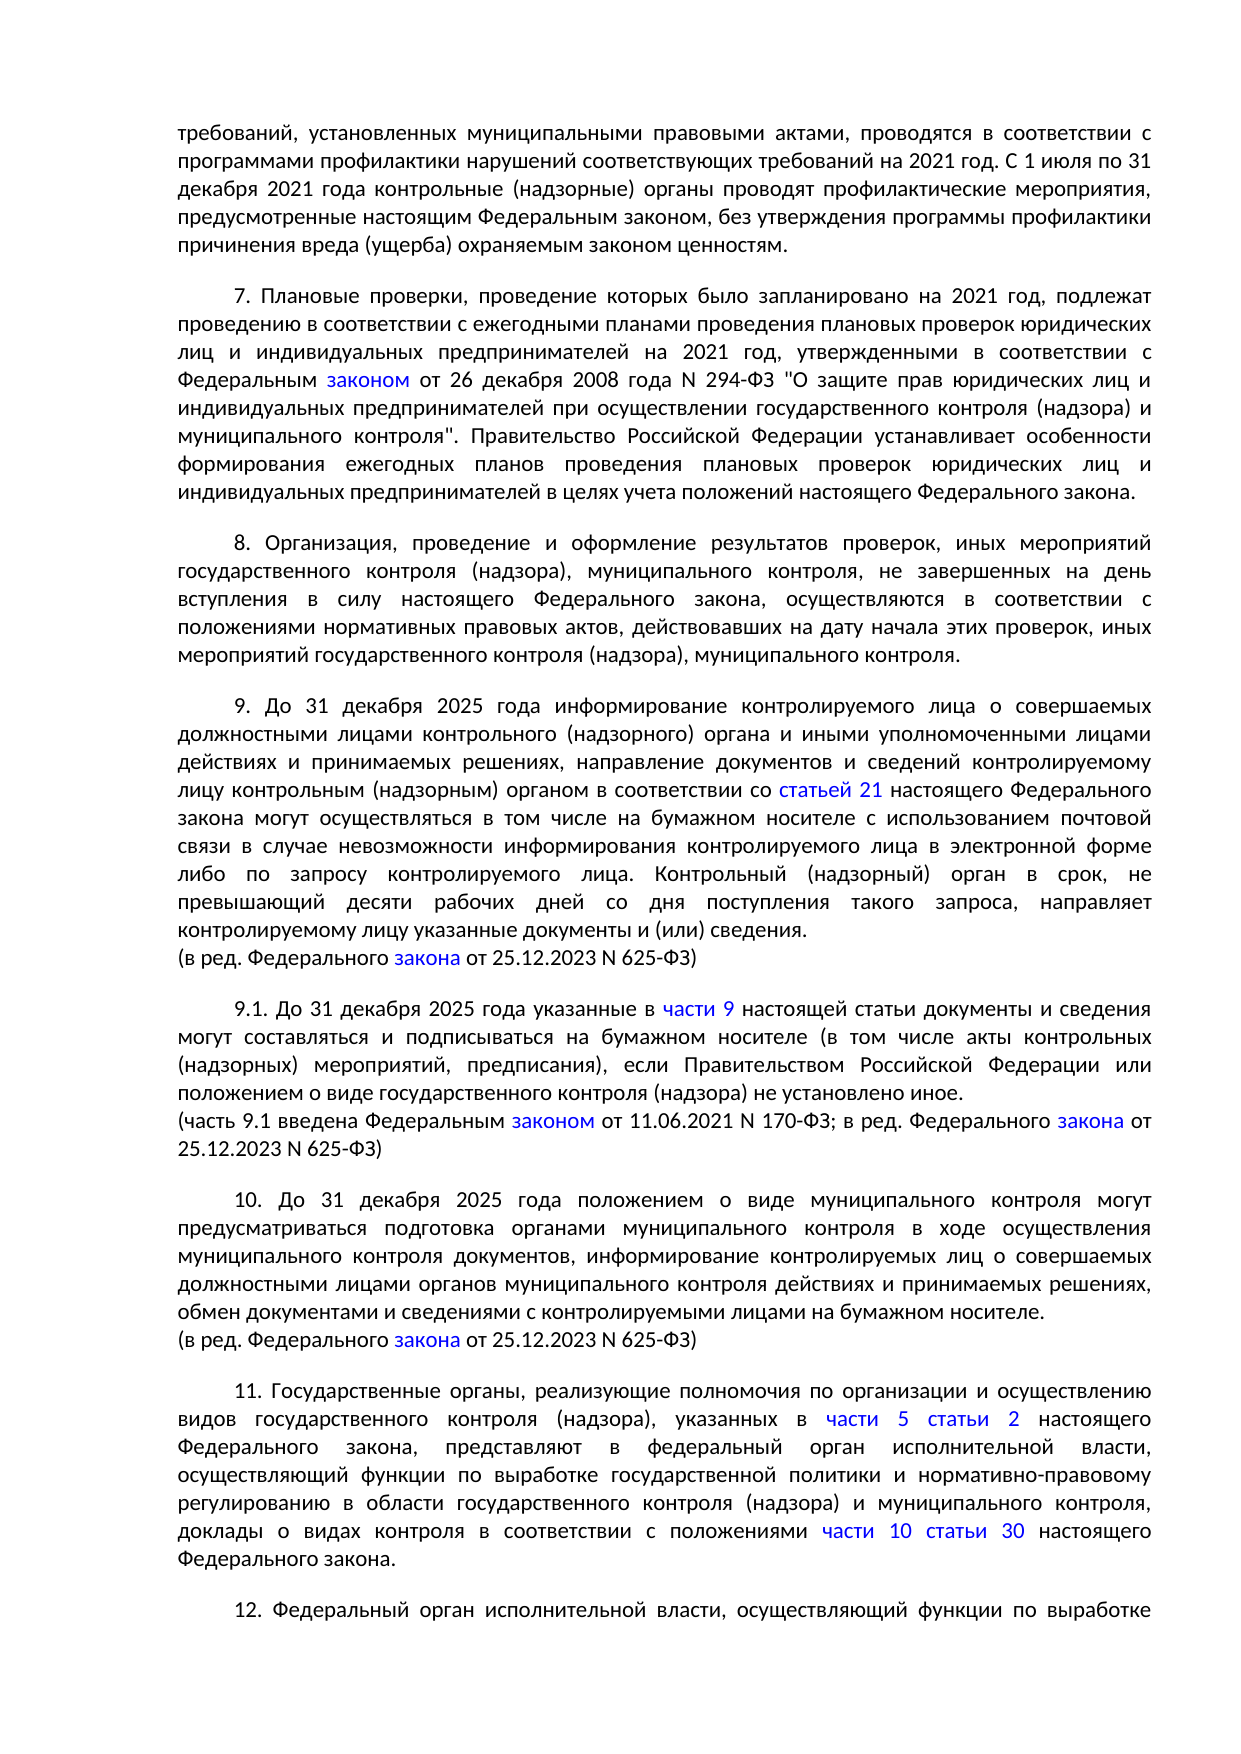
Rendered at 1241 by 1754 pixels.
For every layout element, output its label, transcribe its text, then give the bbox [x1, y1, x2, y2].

text 7. Плановые проверки, проведение которых было запланировано на 2021 год, подлежат проведению в соответствии с ежегодными планами проведения плановых проверок юридических лиц и индивидуальных предпринимателей на 2021 год, утвержденными в соответствии с Федеральным законом от 26 декабря 2008 года N 294-ФЗ "О защите прав юридических лиц и индивидуальных предпринимателей при осуществлении государственного контроля (надзора) и муниципального контроля". Правительство Российской Федерации устанавливает особенности формирования ежегодных планов проведения плановых проверок юридических лиц и индивидуальных предпринимателей в целях учета положений настоящего Федерального закона. [177, 281, 1152, 505]
text 10. До 31 декабря 2025 года положением о виде муниципального контроля могут предусматриваться подготовка органами муниципального контроля в ходе осуществления муниципального контроля документов, информирование контролируемых лиц о совершаемых должностными лицами органов муниципального контроля действиях и принимаемых решениях, обмен документами и сведениями с контролируемыми лицами на бумажном носителе. [177, 1185, 1152, 1326]
text 9. До 31 декабря 2025 года информирование контролируемого лица о совершаемых должностными лицами контрольного (надзорного) органа и иными уполномоченными лицами действиях и принимаемых решениях, направление документов и сведений контролируемому лицу контрольным (надзорным) органом в соответствии со статьей 21 настоящего Федерального закона могут осуществляться в том числе на бумажном носителе с использованием почтовой связи в случае невозможности информирования контролируемого лица в электронной форме либо по запросу контролируемого лица. Контрольный (надзорный) орган в срок, не превышающий десяти рабочих дней со дня поступления такого запроса, направляет контролируемому лицу указанные документы и (или) сведения. [177, 691, 1152, 943]
text 8. Организация, проведение и оформление результатов проверок, иных мероприятий государственного контроля (надзора), муниципального контроля, не завершенных на день вступления в силу настоящего Федерального закона, осуществляются в соответствии с положениями нормативных правовых актов, действовавших на дату начала этих проверок, иных мероприятий государственного контроля (надзора), муниципального контроля. [177, 528, 1152, 668]
text (часть 9.1 введена Федеральным законом от 11.06.2021 N 170-ФЗ; в ред. Федерального закона от 25.12.2023 N 625-ФЗ) [177, 1106, 1152, 1162]
text (в ред. Федерального закона от 25.12.2023 N 625-ФЗ) [177, 943, 1152, 971]
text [177, 118, 1152, 258]
text 11. Государственные органы, реализующие полномочия по организации и осуществлению видов государственного контроля (надзора), указанных в части 5 статьи 2 настоящего Федерального закона, представляют в федеральный орган исполнительной власти, осуществляющий функции по выработке государственной политики и нормативно-правовому регулированию в области государственного контроля (надзора) и муниципального контроля, доклады о видах контроля в соответствии с положениями части 10 статьи 30 настоящего Федерального закона. [177, 1376, 1152, 1573]
text (в ред. Федерального закона от 25.12.2023 N 625-ФЗ) [177, 1326, 1152, 1353]
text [177, 1596, 1152, 1623]
text 9.1. До 31 декабря 2025 года указанные в части 9 настоящей статьи документы и сведения могут составляться и подписываться на бумажном носителе (в том числе акты контрольных (надзорных) мероприятий, предписания), если Правительством Российской Федерации или положением о виде государственного контроля (надзора) не установлено иное. [177, 994, 1152, 1106]
